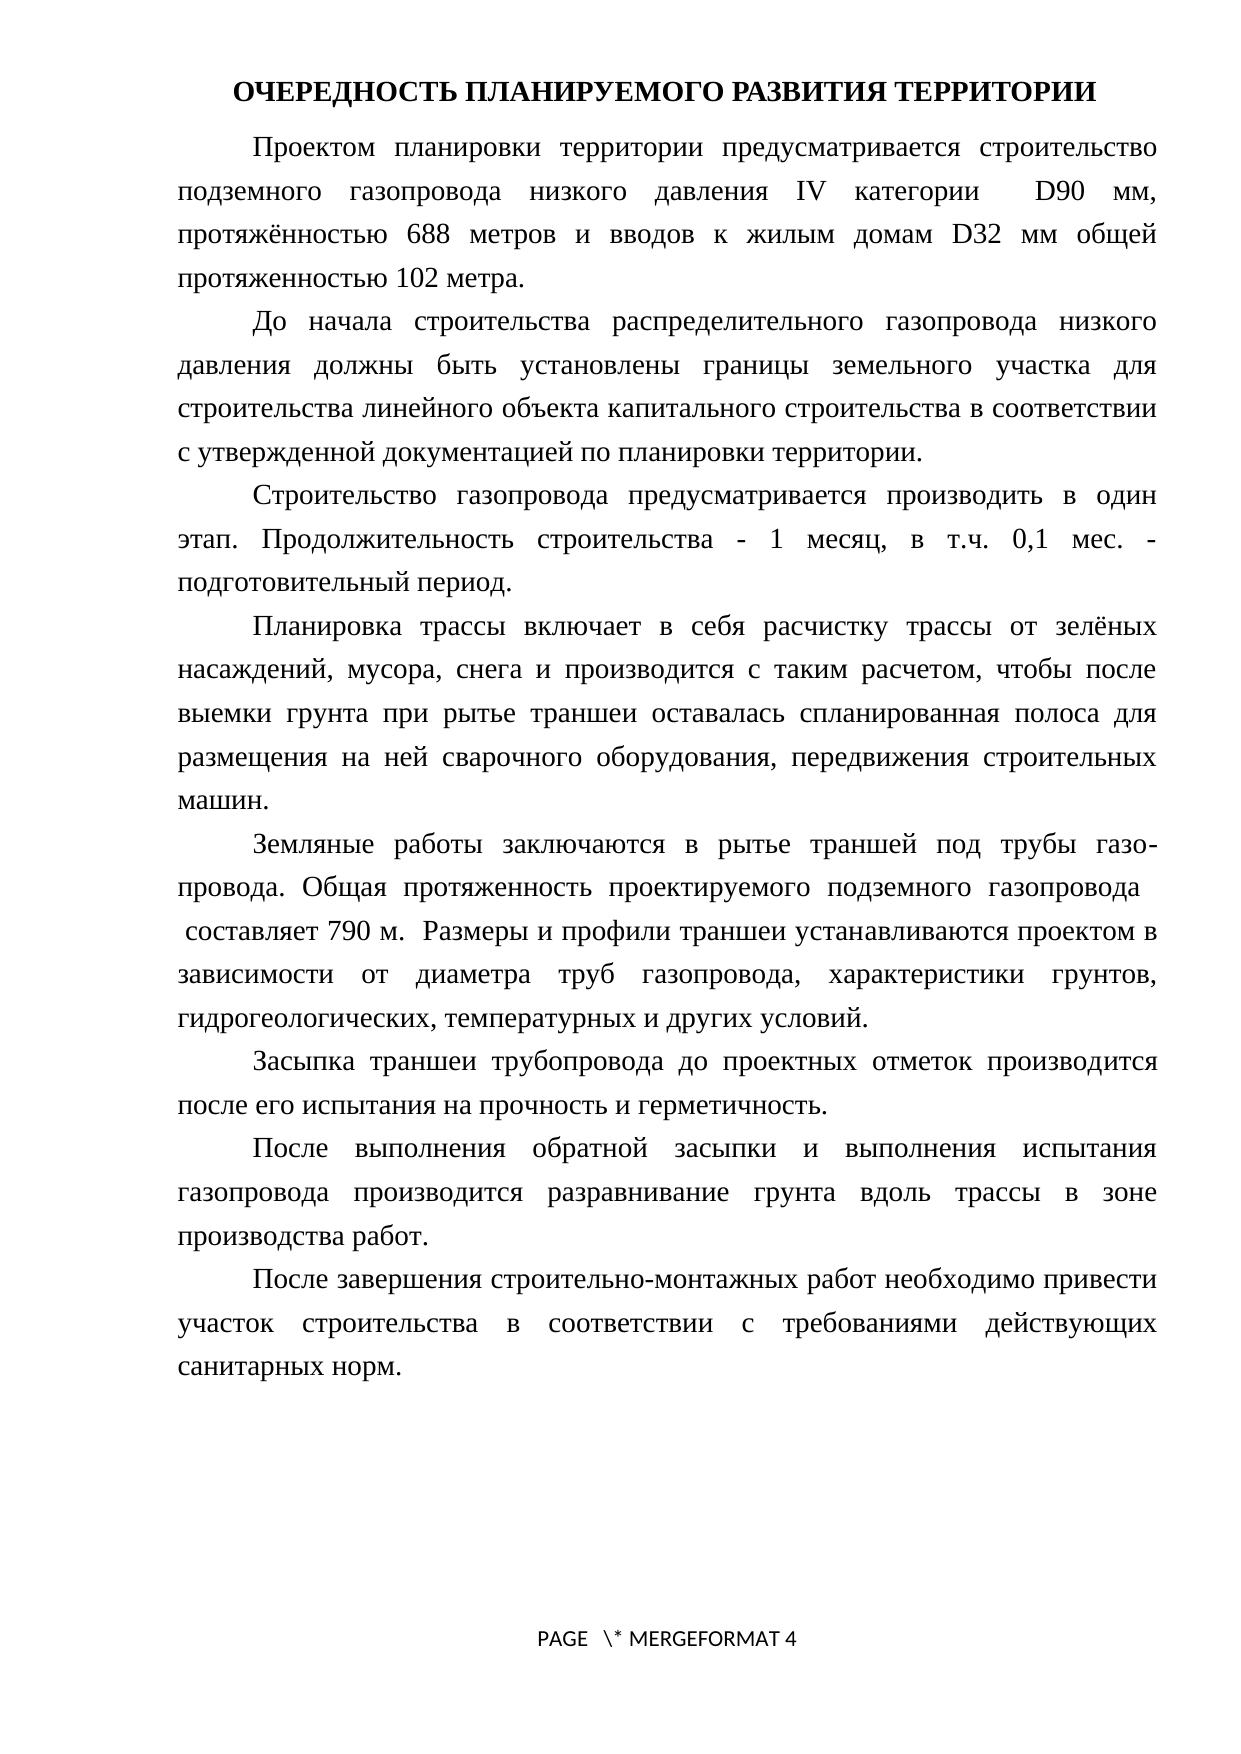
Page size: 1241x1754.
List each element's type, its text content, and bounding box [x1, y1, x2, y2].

text До начала строительства распределительного газопровода низкого давления должны быть установлены границы земельного участка для строительства линейного объекта капитального строительства в соответствии с утвержденной документацией по планировки территории. [177, 303, 1158, 467]
text Проектом планировки территории предусматривается строительство подземного газопровода низкого давления IV категории D90 мм, протяжённостью 688 метров и вводов к жилым домам D32 мм общей протяженностью 102 метра. [177, 129, 1158, 293]
text Земляные работы заключаются в рытье траншей под трубы газопровода. Общая протяженность проектируемого подземного газопровода составляет 790 м. Размеры и профили траншеи устанавливаются проектом в зависимости от диаметра труб газопровода, характеристики грунтов, гидрогеологических, температурных и других условий. [177, 826, 1158, 1033]
text После завершения строительно-монтажных работ необходимо привести участок строительства в соответствии с требованиями действующих санитарных норм. [177, 1261, 1158, 1382]
text После выполнения обратной засыпки и выполнения испытания газопровода производится разравнивание грунта вдоль трассы в зоне производства работ. [177, 1131, 1158, 1251]
text Строительство газопровода предусматривается производить в один этап. Продолжительность строительства - 1 месяц, в т.ч. 0,1 мес. - подготовительный период. [177, 477, 1158, 598]
text Засыпка траншеи трубопровода до проектных отметок производится после его испытания на прочность и герметичность. [177, 1043, 1158, 1121]
text Планировка трассы включает в себя расчистку трассы от зелёных насаждений, мусора, снега и производится с таким расчетом, чтобы после выемки грунта при рытье траншеи оставалась спланированная полоса для размещения на ней сварочного оборудования, передвижения строительных машин. [177, 608, 1158, 816]
subtitle очередность планируемого развития территории [177, 74, 1152, 107]
